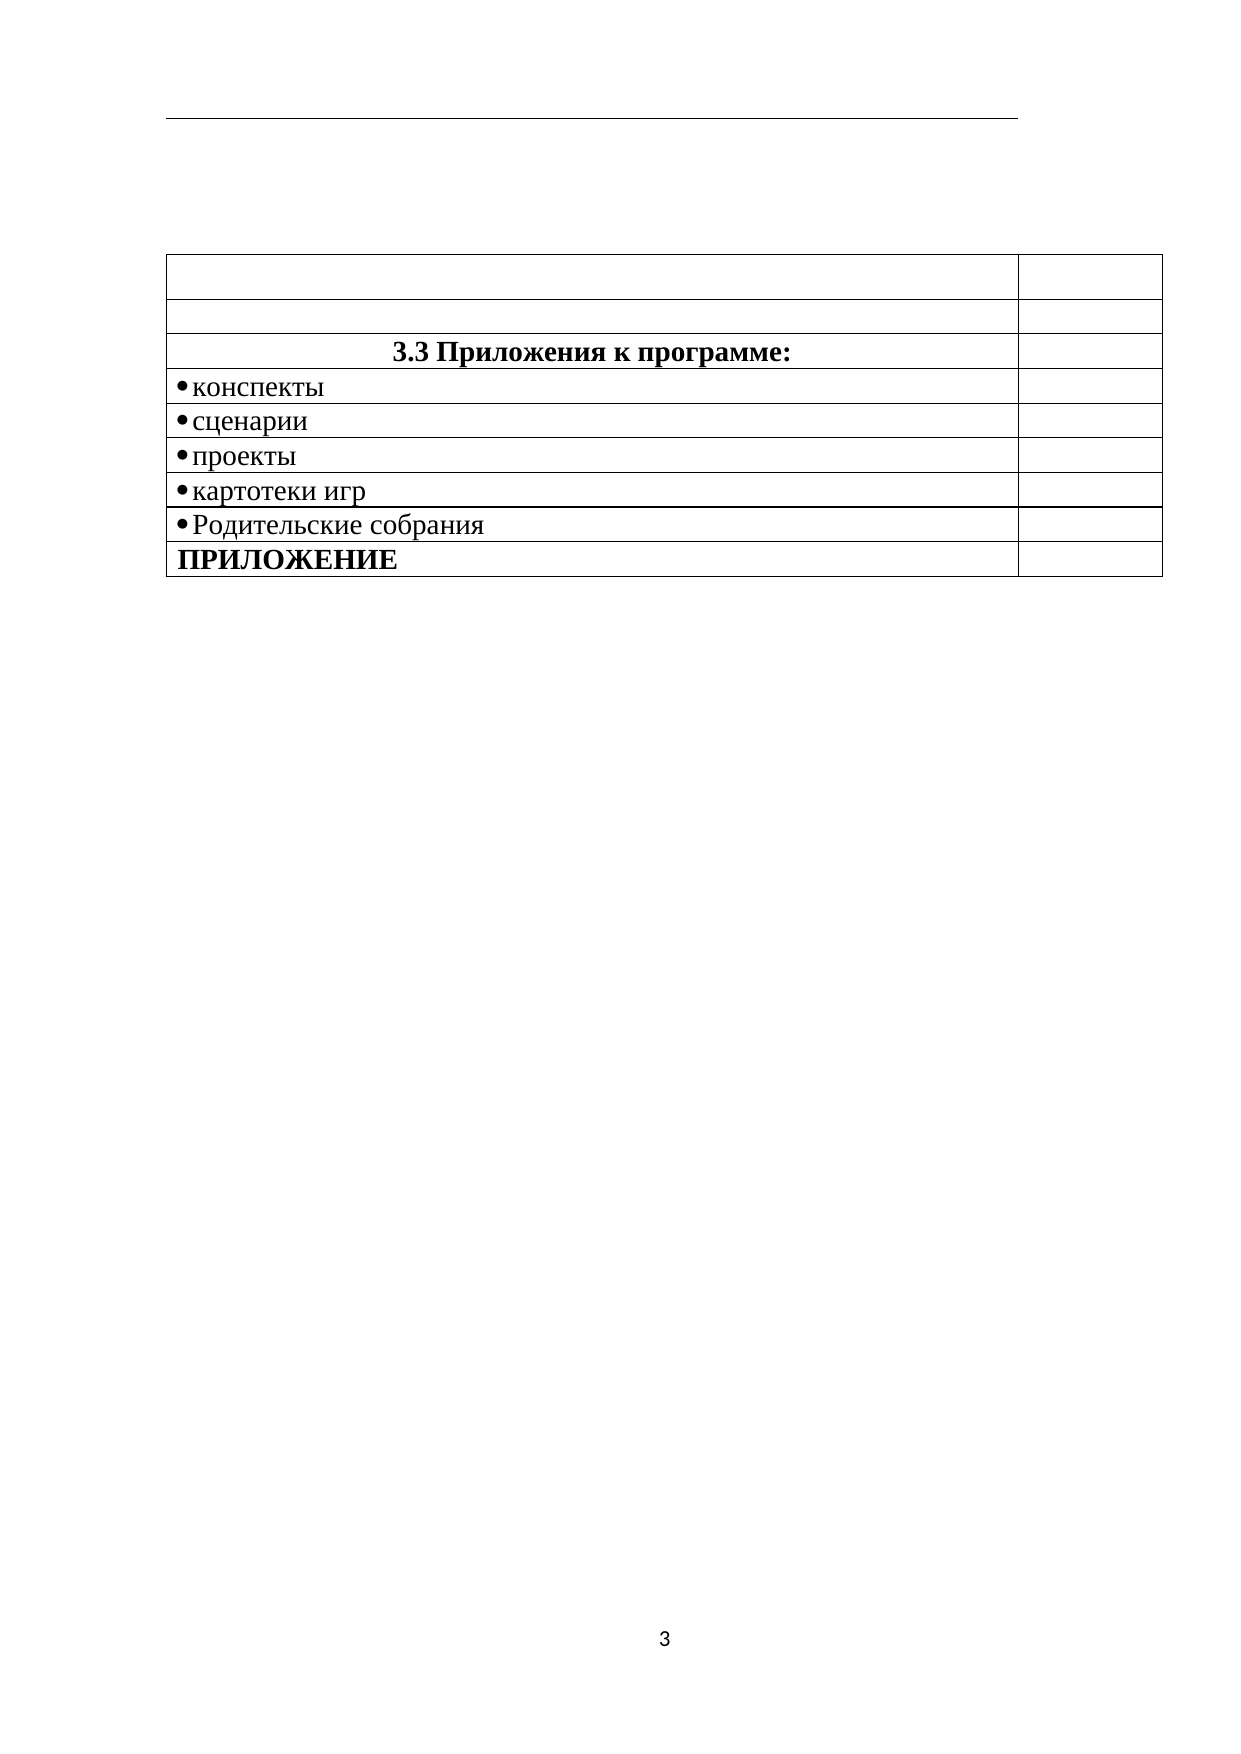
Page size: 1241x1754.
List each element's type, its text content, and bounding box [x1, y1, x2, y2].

table_cell [1019, 334, 1162, 368]
table_cell [1019, 300, 1162, 333]
table_cell картотеки игр [167, 473, 1018, 506]
table_cell [167, 255, 1018, 298]
table_cell [1019, 369, 1162, 402]
table_cell сценарии [167, 404, 1018, 437]
table_cell [1019, 255, 1162, 298]
table_cell проекты [167, 438, 1018, 472]
table_cell [1019, 542, 1162, 576]
table_cell [1019, 404, 1162, 437]
table_cell [1019, 438, 1162, 472]
table_cell 3.3 Приложения к программе: [167, 334, 1018, 368]
table_cell [1019, 508, 1162, 541]
table_cell ПРИЛОЖЕНИЕ [167, 542, 1018, 576]
table_cell конспекты [167, 369, 1018, 402]
table_cell [167, 300, 1018, 333]
table_cell [166, 119, 1018, 254]
table_cell [1019, 473, 1162, 506]
table_cell Родительские собрания [167, 508, 1018, 541]
